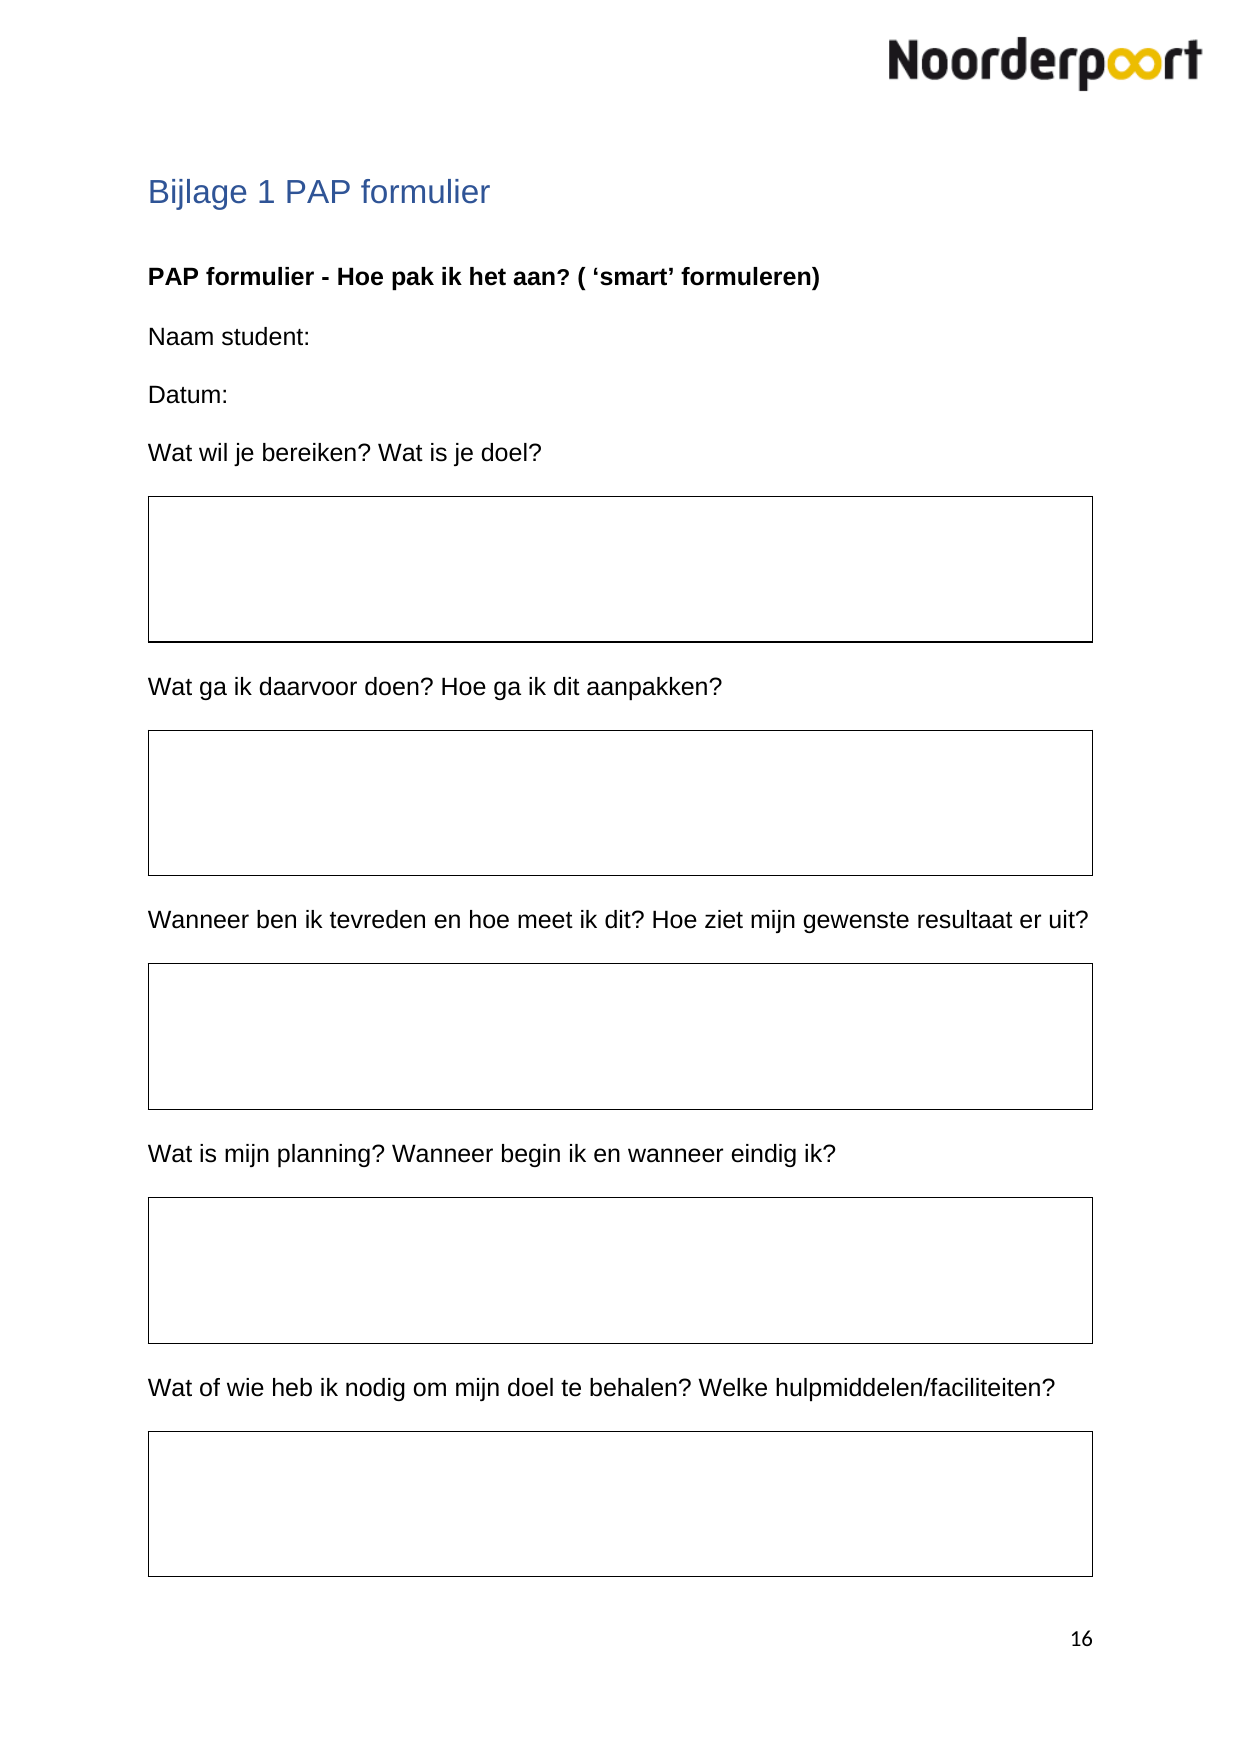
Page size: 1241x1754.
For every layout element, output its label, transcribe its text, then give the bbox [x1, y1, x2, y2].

table_header [149, 497, 1092, 641]
text Wat ga ik daarvoor doen? Hoe ga ik dit aanpakken? [148, 672, 1093, 700]
table_header [149, 964, 1092, 1109]
text Wat is mijn planning? Wanneer begin ik en wanneer eindig ik? [148, 1139, 1093, 1168]
table_header [149, 1198, 1092, 1343]
text Wat wil je bereiken? Wat is je doel? [148, 438, 1093, 467]
table_header [149, 1432, 1092, 1576]
picture [882, 31, 1205, 93]
text Wat of wie heb ik nodig om mijn doel te behalen? Welke hulpmiddelen/faciliteiten? [148, 1373, 1093, 1402]
text Datum: [148, 380, 1093, 409]
subtitle Bijlage 1 PAP formulier [148, 173, 1093, 211]
table_header [149, 731, 1092, 875]
text Wanneer ben ik tevreden en hoe meet ik dit? Hoe ziet mijn gewenste resultaat er uit? [148, 905, 1093, 934]
text PAP formulier - Hoe pak ik het aan? ( ‘smart’ formuleren) [148, 262, 1093, 291]
text Naam student: [148, 322, 1093, 351]
